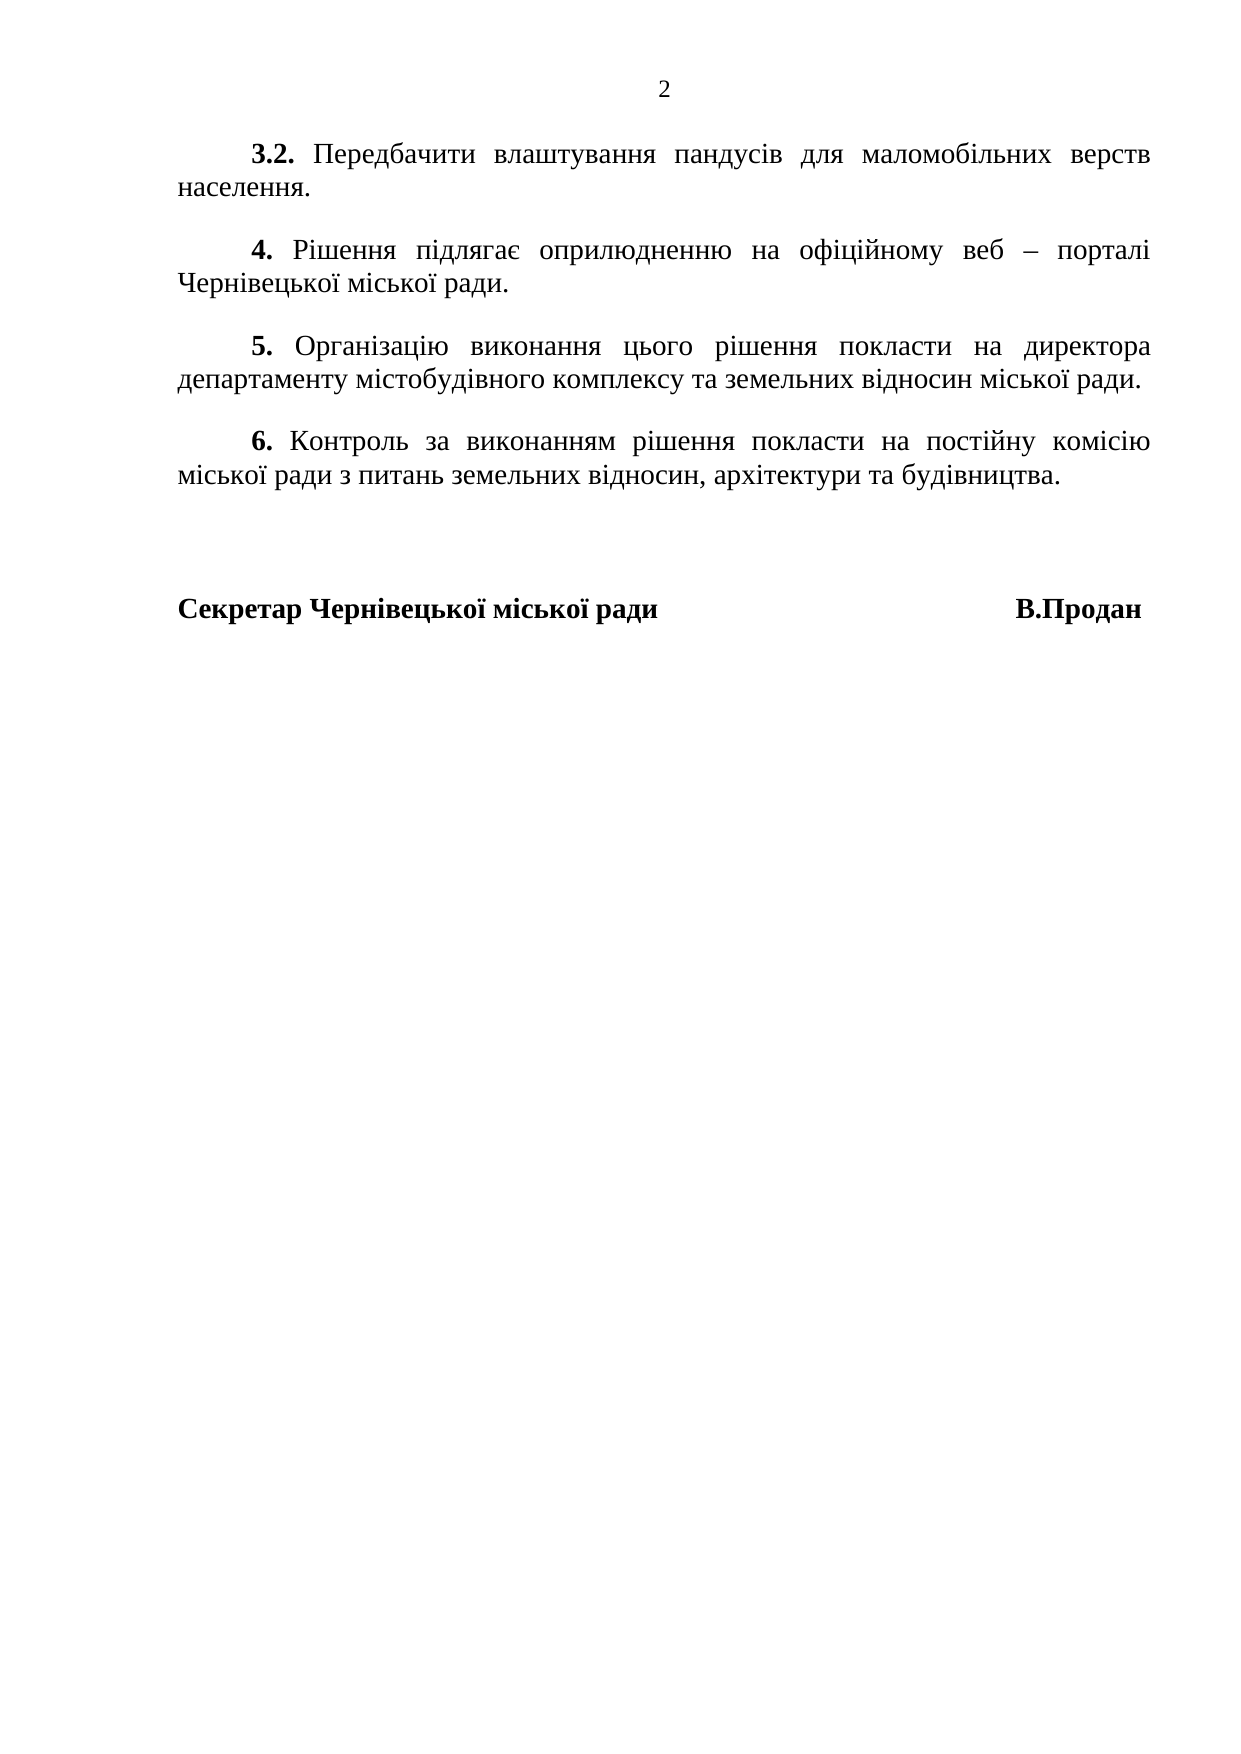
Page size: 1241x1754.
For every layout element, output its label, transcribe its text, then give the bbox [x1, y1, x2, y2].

text 3.2. Передбачити влаштування пандусів для маломобільних верств населення. [177, 136, 1152, 203]
text 5. Організацію виконання цього рішення покласти на директора департаменту містобудівного комплексу та земельних відносин міської ради. [177, 328, 1152, 395]
text 4. Рішення підлягає оприлюдненню на офіційному веб – порталі Чернівецької міської ради. [177, 232, 1152, 299]
text 6. Контроль за виконанням рішення покласти на постійну комісію міської ради з питань земельних відносин, архітектури та будівництва. [177, 423, 1152, 491]
text Секретар Чернівецької міської ради В.Продан [177, 591, 1152, 625]
